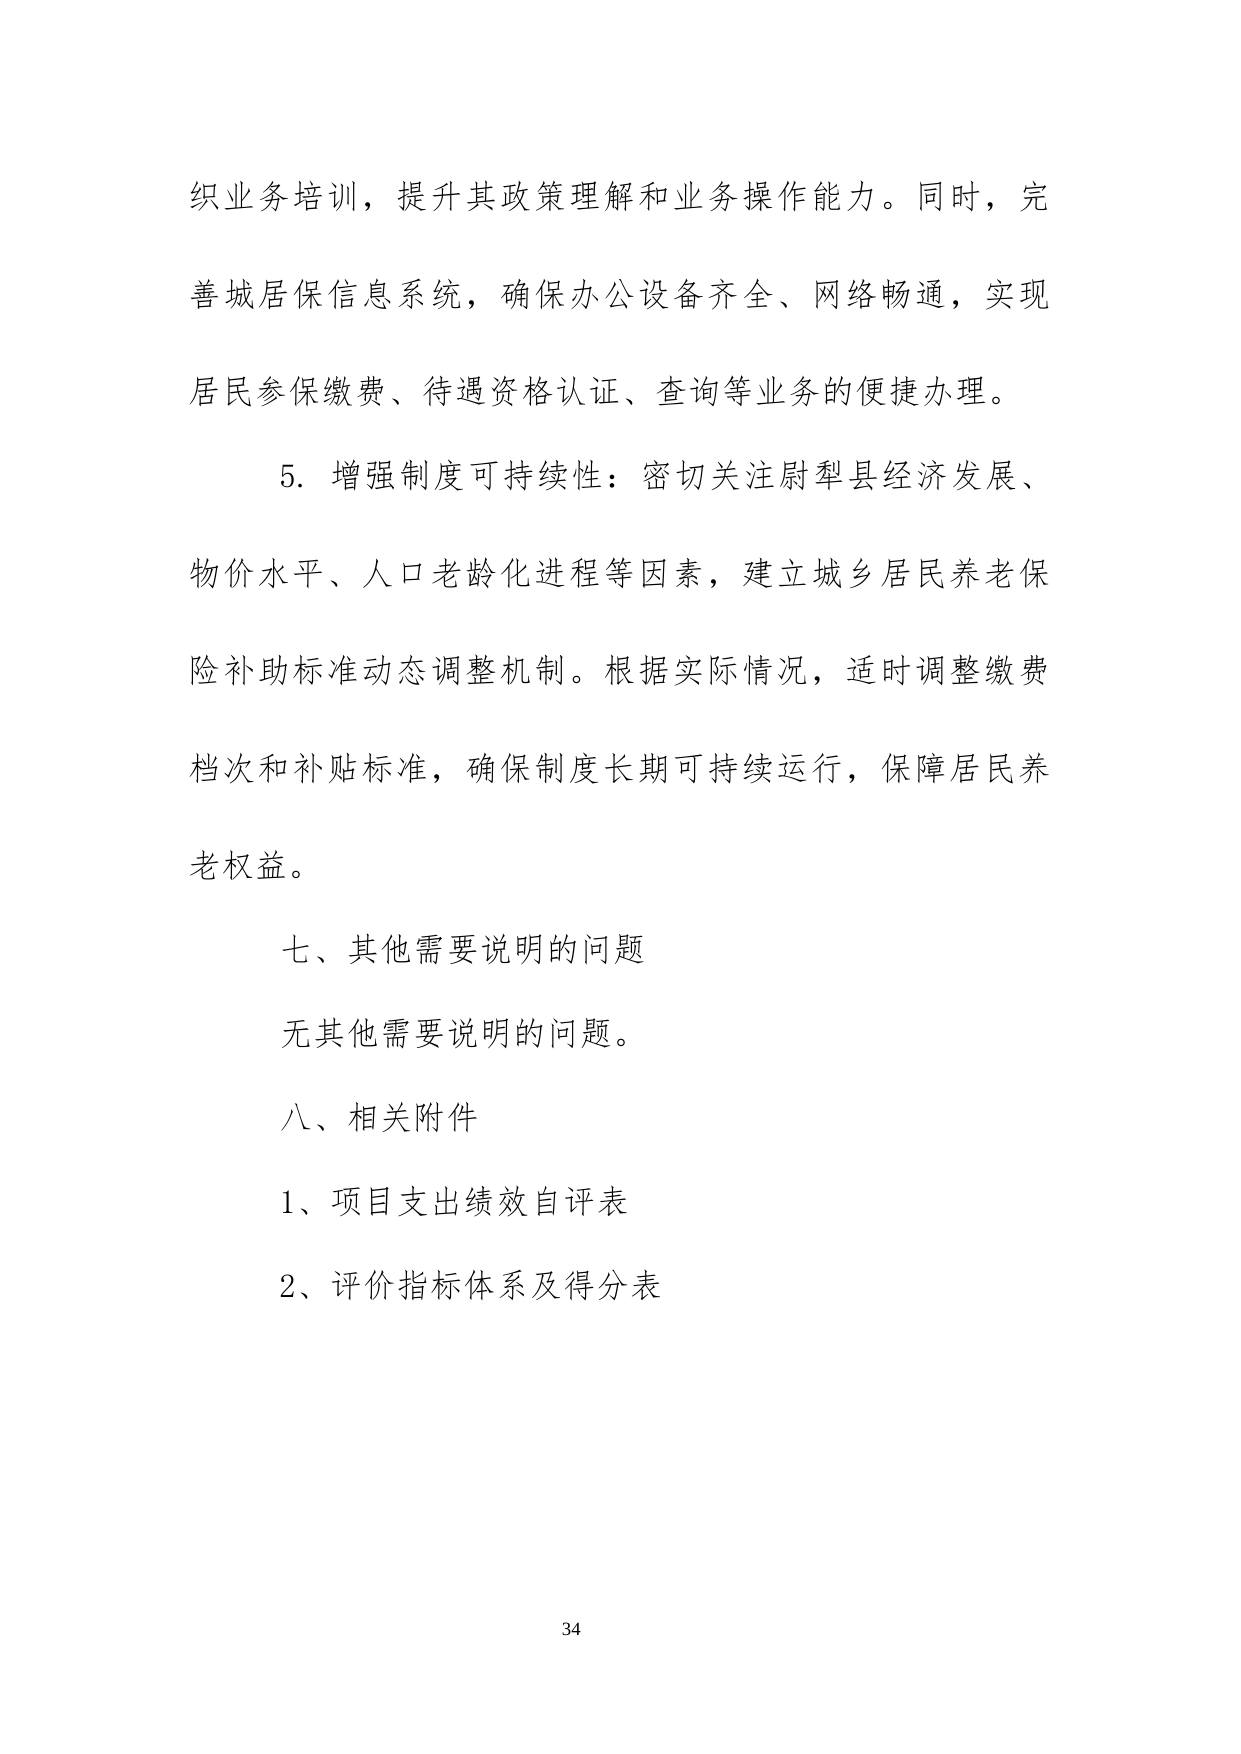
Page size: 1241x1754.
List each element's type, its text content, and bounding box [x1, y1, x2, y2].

text 5. 增强制度可持续性：密切关注尉犁县经济发展、物价水平、人口老龄化进程等因素，建立城乡居民养老保险补助标准动态调整机制。根据实际情况，适时调整缴费档次和补贴标准，确保制度长期可持续运行，保障居民养老权益。 [187, 441, 1053, 896]
subtitle 七、其他需要说明的问题 [187, 915, 1053, 980]
text 1、项目支出绩效自评表 [187, 1167, 1053, 1232]
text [187, 162, 1053, 422]
subtitle 八、相关附件 [187, 1083, 1053, 1148]
text 2、评价指标体系及得分表 [187, 1251, 1053, 1316]
text 无其他需要说明的问题。 [187, 999, 1053, 1064]
